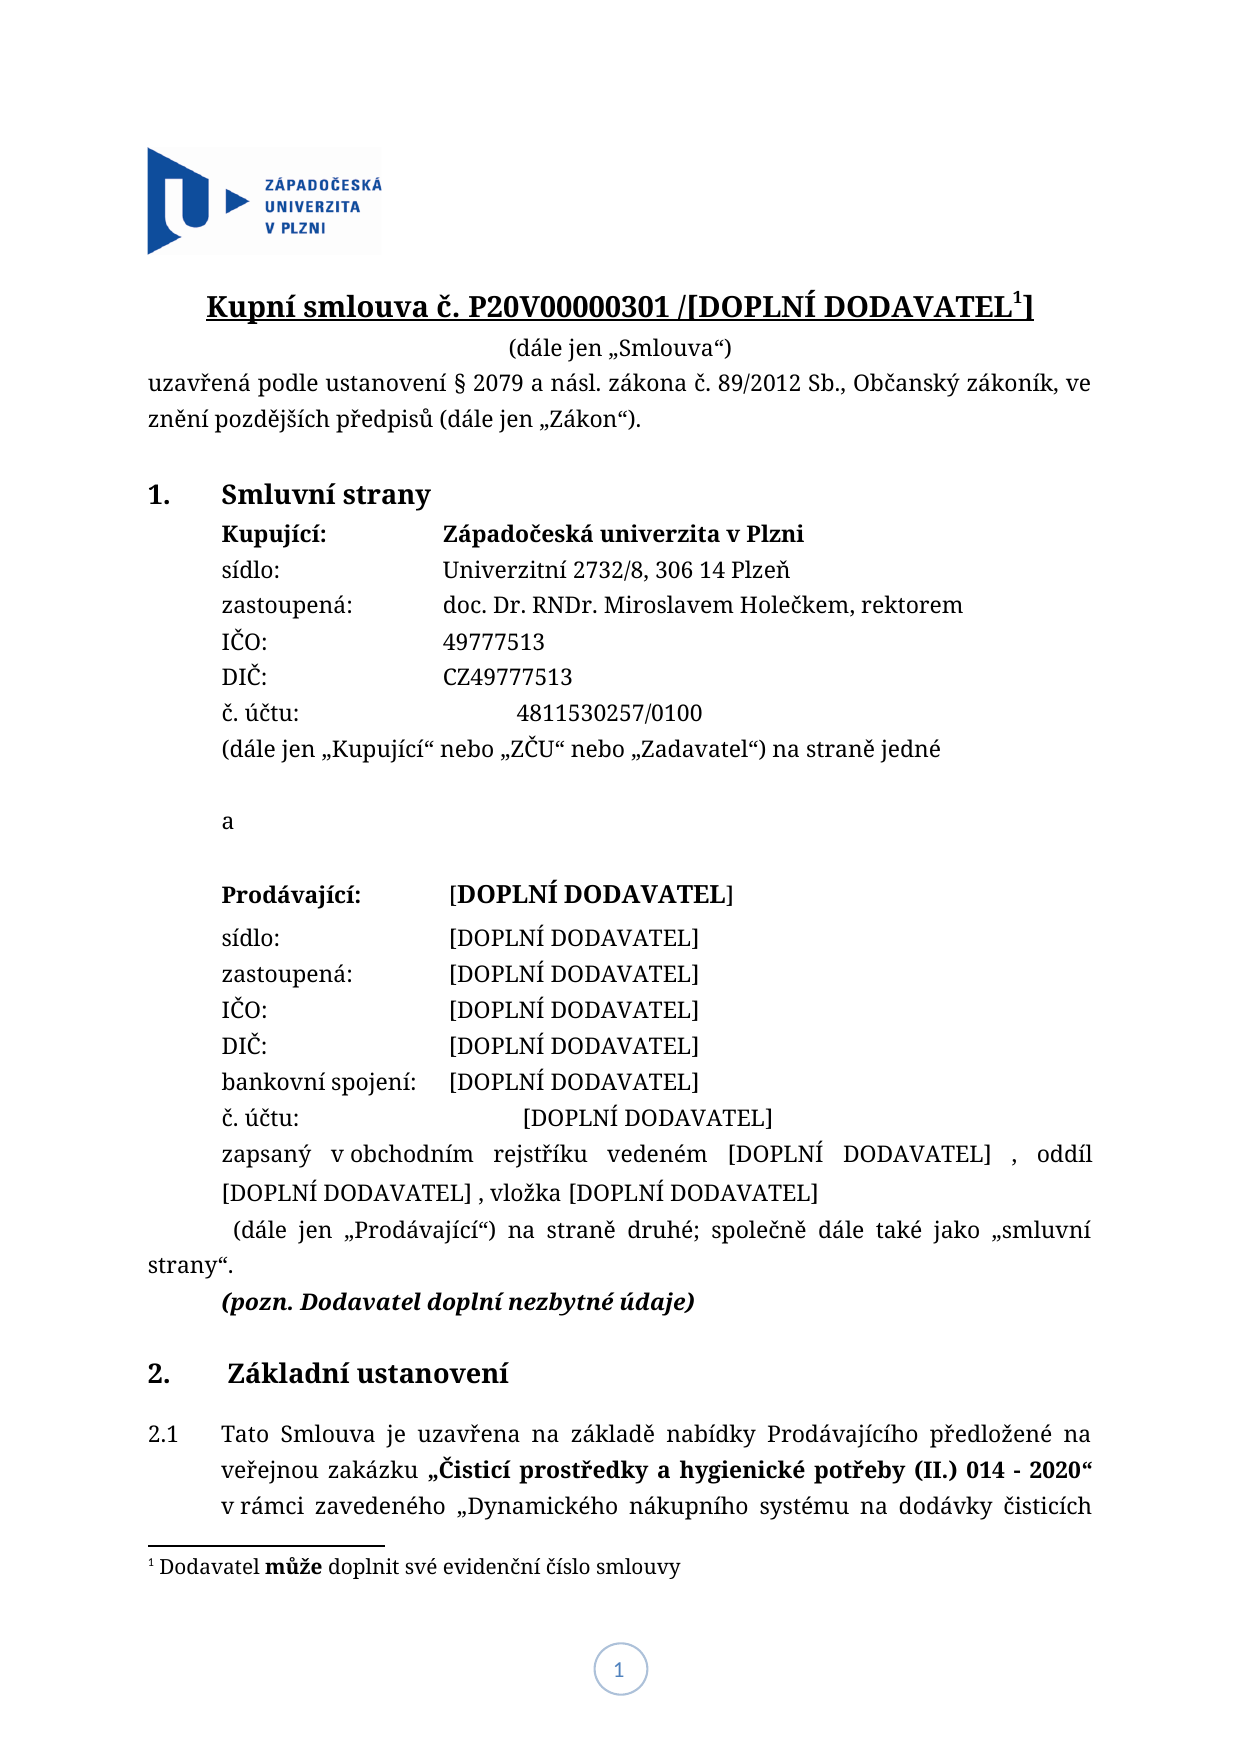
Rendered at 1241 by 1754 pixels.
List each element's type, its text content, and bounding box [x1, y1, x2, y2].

text Prodávající: [DOPLNÍ DODAVATEL] [148, 877, 1093, 911]
text Kupní smlouva č. P20V00000301 /[DOPLNÍ DODAVATEL] [148, 286, 1093, 326]
picture [147, 147, 382, 255]
text a [221, 805, 1093, 836]
text sídlo: Univerzitní 2732/8, 306 14 Plzeň [221, 553, 1093, 585]
text č. účtu: [DOPLNÍ DODAVATEL] [221, 1102, 1093, 1133]
text (dále jen „Prodávající“) na straně druhé; společně dále také jako „smluvní strany“. [148, 1213, 1093, 1281]
text (pozn. Dodavatel doplní nezbytné údaje) [148, 1285, 1093, 1317]
text zastoupená: doc. Dr. RNDr. Miroslavem Holečkem, rektorem [221, 589, 1093, 621]
text bankovní spojení: [DOPLNÍ DODAVATEL] [148, 1066, 1093, 1097]
text uzavřená podle ustanovení § 2079 a násl. zákona č. 89/2012 Sb., Občanský zákoník, ve znění pozdějších předpisů (dále jen „Zákon“). [148, 367, 1093, 434]
text IČO: 49777513 [221, 625, 1093, 657]
text 2. Základní ustanovení [148, 1355, 1093, 1392]
text sídlo: [DOPLNÍ DODAVATEL] [221, 922, 1093, 954]
text zapsaný v obchodním rejstříku vedeném [DOPLNÍ DODAVATEL] , oddíl [DOPLNÍ DODAVATEL] , vložka [DOPLNÍ DODAVATEL] [221, 1138, 1093, 1208]
text (dále jen „Smlouva“) [148, 331, 1093, 363]
text zastoupená: [DOPLNÍ DODAVATEL] [221, 958, 1093, 989]
text DIČ: CZ49777513 [221, 661, 1093, 693]
text 1. Smluvní strany [148, 475, 1093, 512]
text č. účtu: 4811530257/0100 [221, 697, 1093, 728]
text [148, 1418, 1093, 1521]
text (dále jen „Kupující“ nebo „ZČU“ nebo „Zadavatel“) na straně jedné [221, 733, 1093, 764]
text DIČ: [DOPLNÍ DODAVATEL] [221, 1030, 1093, 1061]
text Kupující: Západočeská univerzita v Plzni [221, 518, 1093, 549]
text IČO: [DOPLNÍ DODAVATEL] [221, 994, 1093, 1026]
